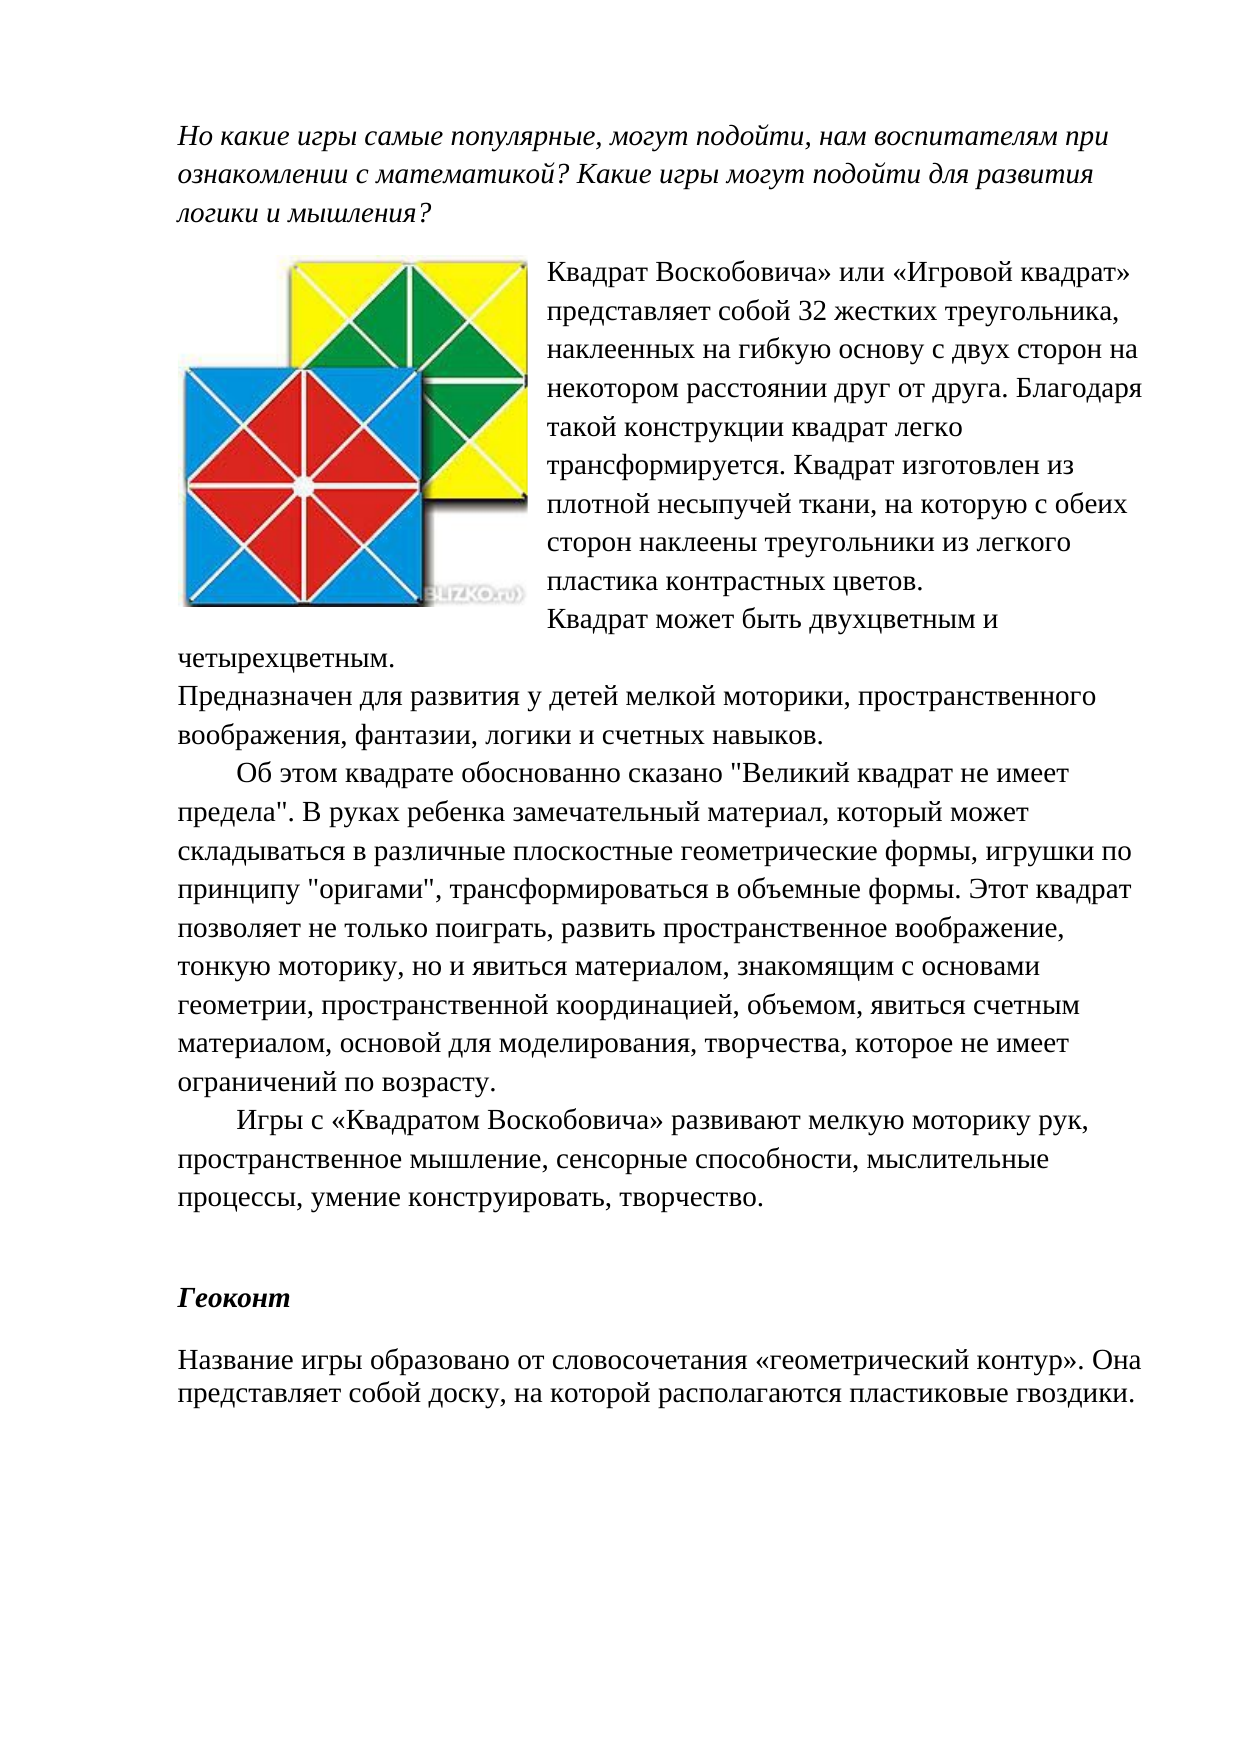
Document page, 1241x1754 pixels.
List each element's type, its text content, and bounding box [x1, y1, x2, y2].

picture [177, 255, 528, 607]
text Игры с «Квадратом Воскобовича» развивают мелкую моторику рук, пространственное мышление, сенсорные способности, мыслительные процессы, умение конструировать, творчество. [177, 1102, 1152, 1213]
subtitle Геоконт [177, 1280, 1152, 1314]
text Об этом квадрате обоснованно сказано "Великий квадрат не имеет предела". В руках ребенка замечательный материал, который может складываться в различные плоскостные геометрические формы, игрушки по принципу "оригами", трансформироваться в объемные формы. Этот квадрат позволяет не только поиграть, развить пространственное воображение, тонкую моторику, но и явиться материалом, знакомящим с основами геометрии, пространственной координацией, объемом, явиться счетным материалом, основой для моделирования, творчества, которое не имеет ограничений по возрасту. [177, 756, 1152, 1097]
text Название игры образовано от словосочетания «геометрический контур». Она представляет собой доску, на которой располагаются пластиковые гвоздики. [177, 1342, 1152, 1409]
text Но какие игры самые популярные, могут подойти, нам воспитателям при ознакомлении с математикой? Какие игры могут подойти для развития логики и мышления? [177, 118, 1152, 229]
